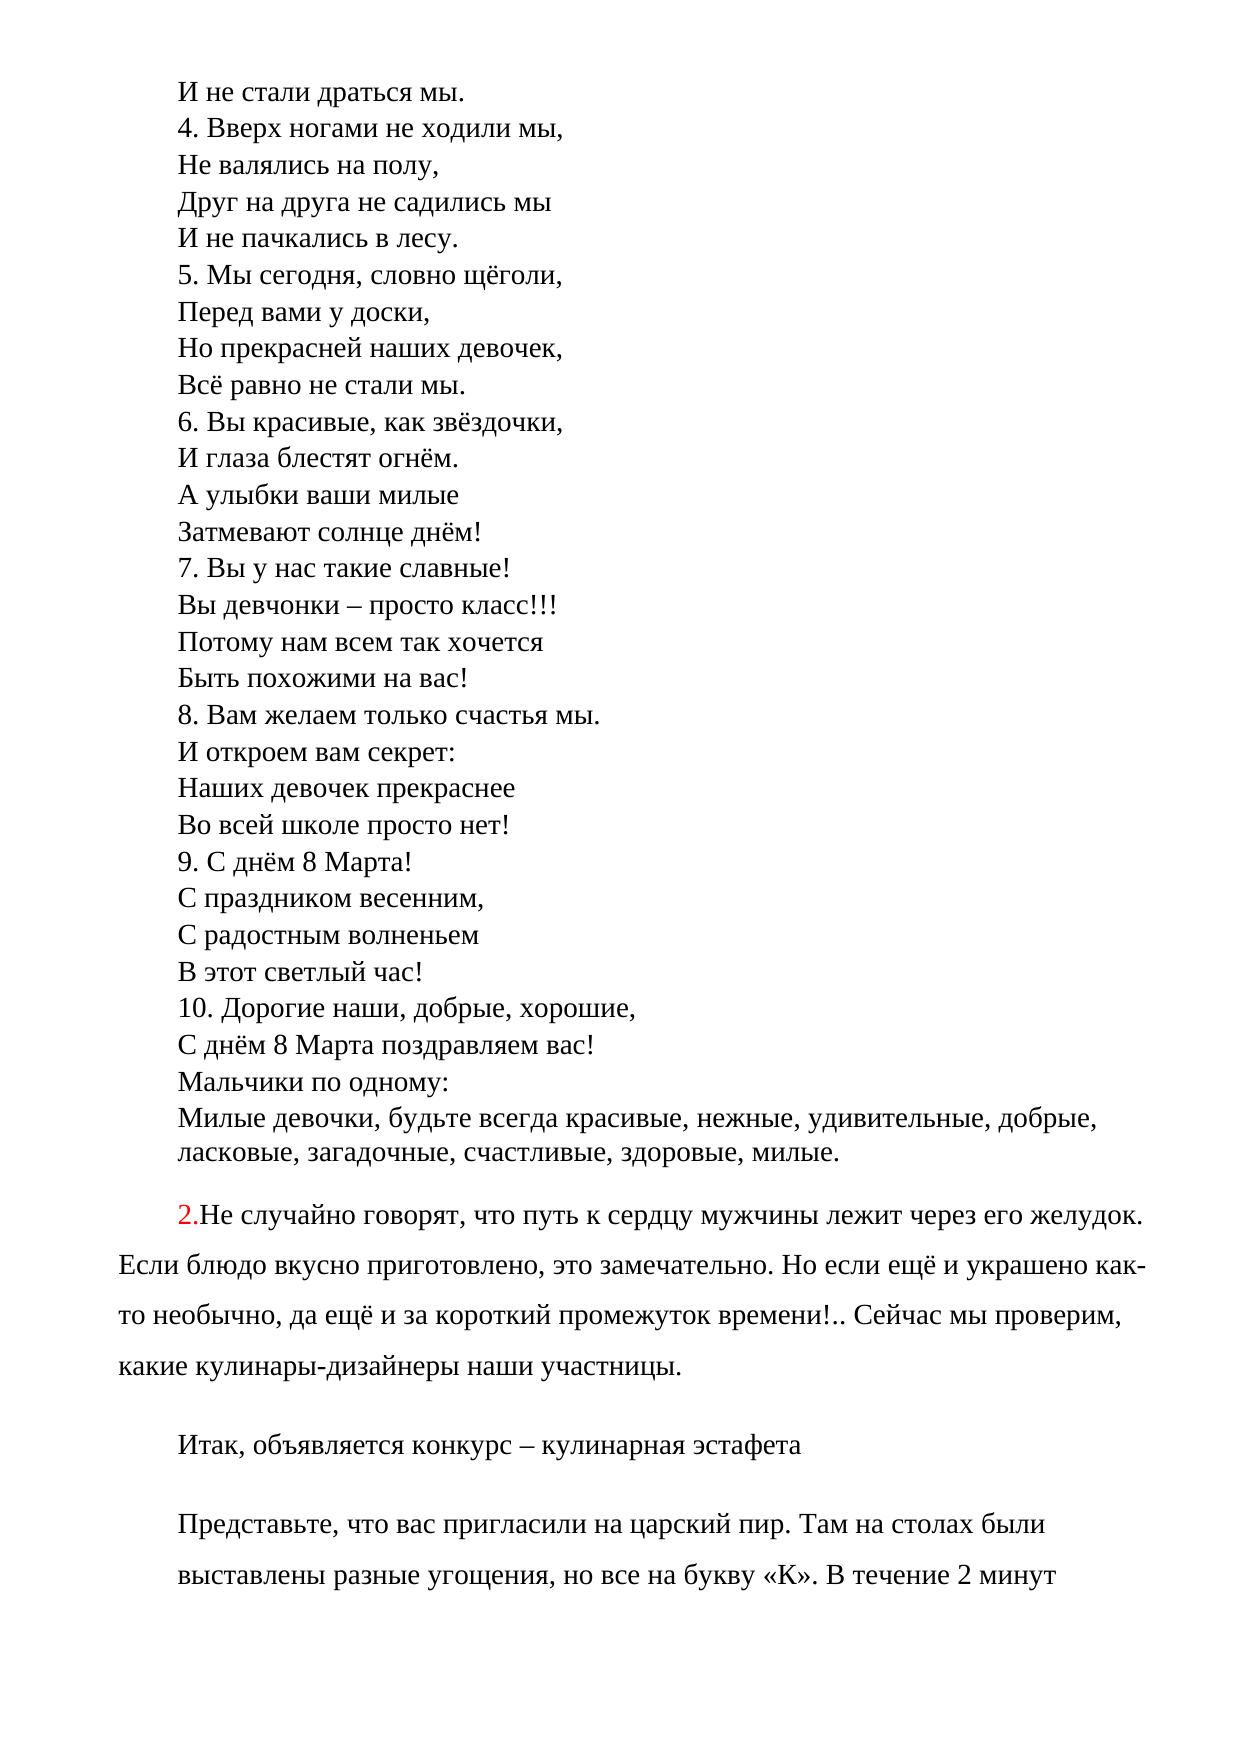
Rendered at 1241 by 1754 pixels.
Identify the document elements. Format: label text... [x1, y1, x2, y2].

text Всё равно не стали мы. [177, 367, 1152, 401]
text Итак, объявляется конкурс – кулинарная эстафета [177, 1427, 1152, 1461]
text 10. Дорогие наши, добрые, хорошие, [177, 991, 1152, 1024]
text Потому нам всем так хочется [177, 624, 1152, 657]
text Наших девочек прекраснее [177, 771, 1152, 804]
text 5. Мы сегодня, словно щёголи, [177, 257, 1152, 291]
text 8. Вам желаем только счастья мы. [177, 697, 1152, 731]
text Не валялись на полу, [177, 147, 1152, 181]
text И не пачкались в лесу. [177, 221, 1152, 254]
text Перед вами у доски, [177, 294, 1152, 327]
text Друг на друга не садились мы [177, 184, 1152, 217]
text И не стали драться мы. [177, 74, 1152, 107]
text 4. Вверх ногами не ходили мы, [177, 111, 1152, 144]
text 7. Вы у нас такие славные! [177, 551, 1152, 584]
text С праздником весенним, [177, 881, 1152, 914]
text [177, 1507, 1152, 1591]
text С днём 8 Марта поздравляем вас! [177, 1027, 1152, 1061]
text И глаза блестят огнём. [177, 441, 1152, 474]
text Мальчики по одному: [177, 1064, 1152, 1097]
text А улыбки ваши милые [177, 477, 1152, 511]
text С радостным волненьем [177, 917, 1152, 951]
text Затмевают солнце днём! [177, 514, 1152, 547]
text 6. Вы красивые, как звёздочки, [177, 404, 1152, 437]
text И откроем вам секрет: [177, 734, 1152, 767]
text В этот светлый час! [177, 954, 1152, 987]
text Милые девочки, будьте всегда красивые, нежные, удивительные, добрые, ласковые, загадочные, счастливые, здоровые, милые. [177, 1101, 1152, 1168]
text Во всей школе просто нет! [177, 807, 1152, 841]
text 9. С днём 8 Марта! [177, 844, 1152, 877]
text Быть похожими на вас! [177, 661, 1152, 694]
text 2.Не случайно говорят, что путь к сердцу мужчины лежит через его желудок. Если блюдо вкусно приготовлено, это замечательно. Но если ещё и украшено как-то необычно, да ещё и за короткий промежуток времени!.. Сейчас мы проверим, какие кулинары-дизайнеры наши участницы. [118, 1197, 1152, 1381]
text Но прекрасней наших девочек, [177, 331, 1152, 364]
text Вы девчонки – просто класс!!! [177, 587, 1152, 621]
